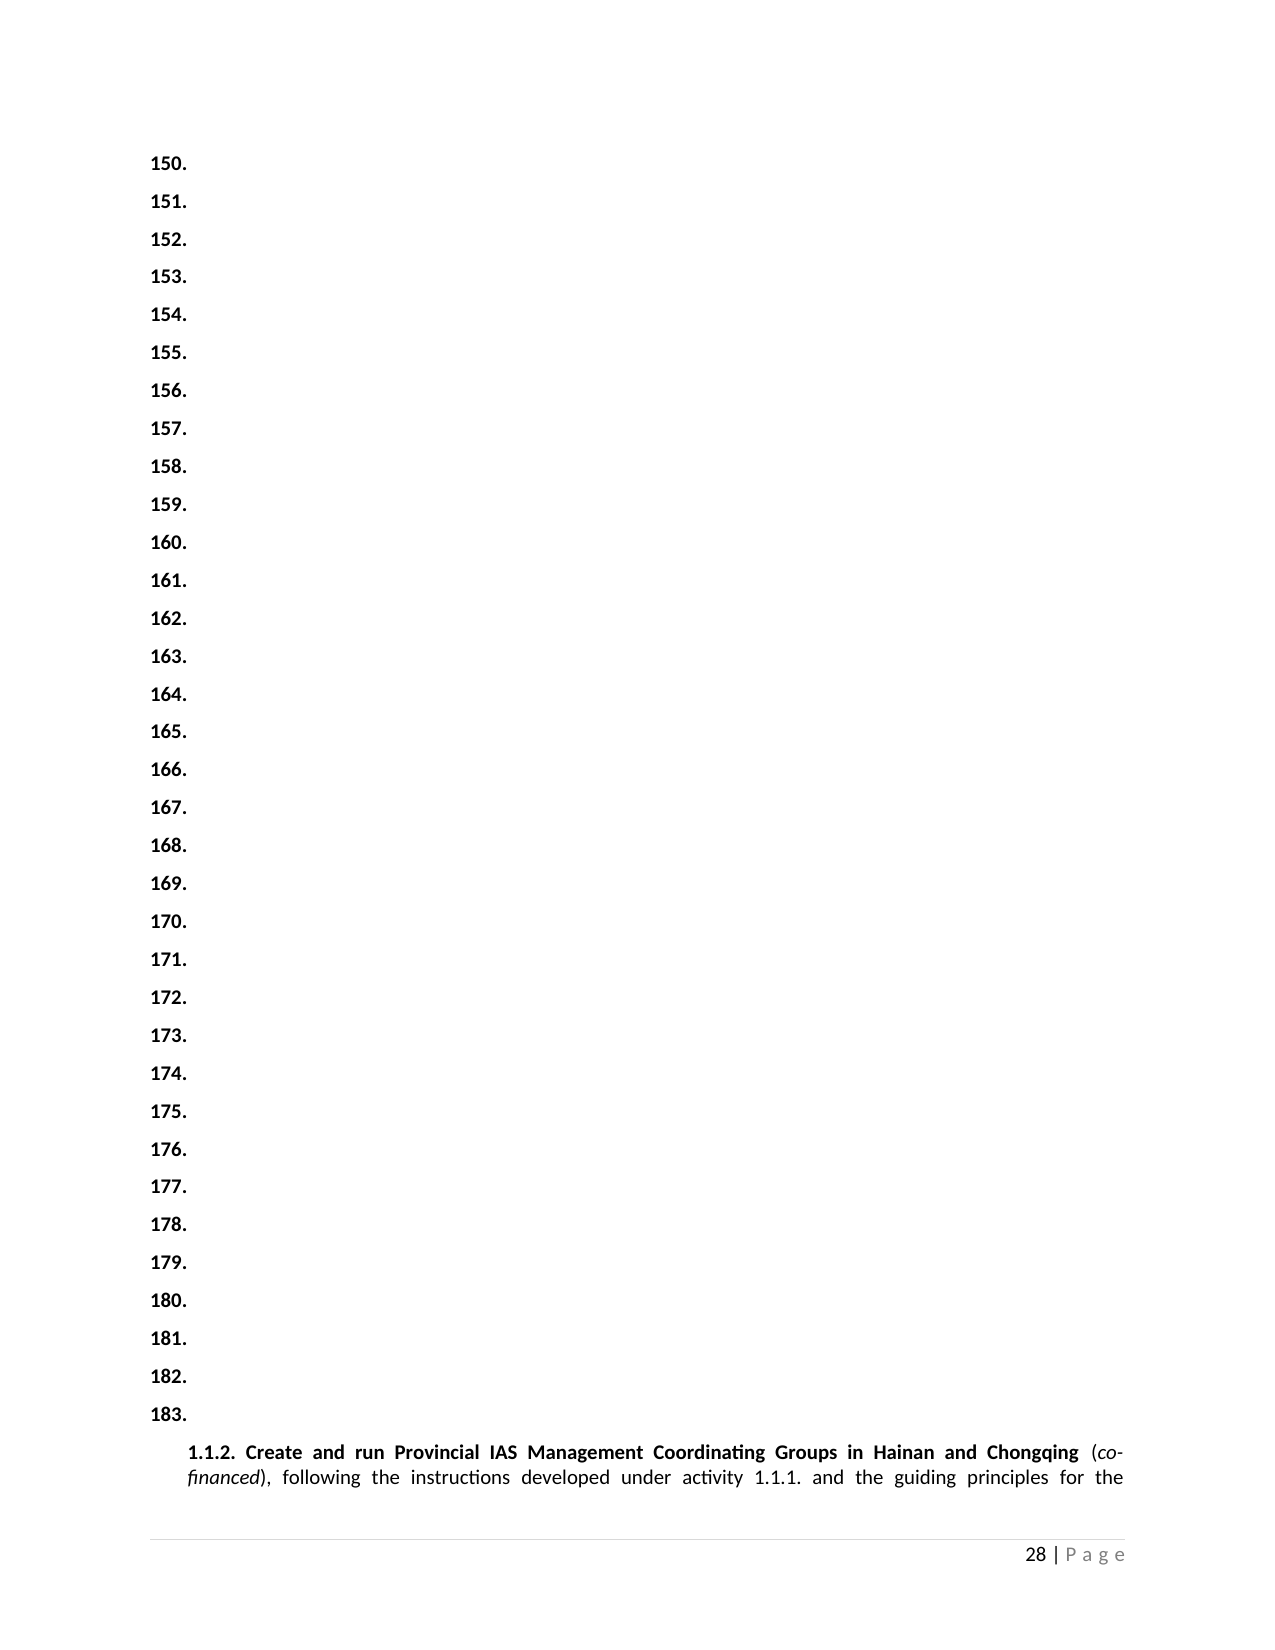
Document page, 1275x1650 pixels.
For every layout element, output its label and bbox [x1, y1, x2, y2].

text [187, 1439, 1125, 1490]
